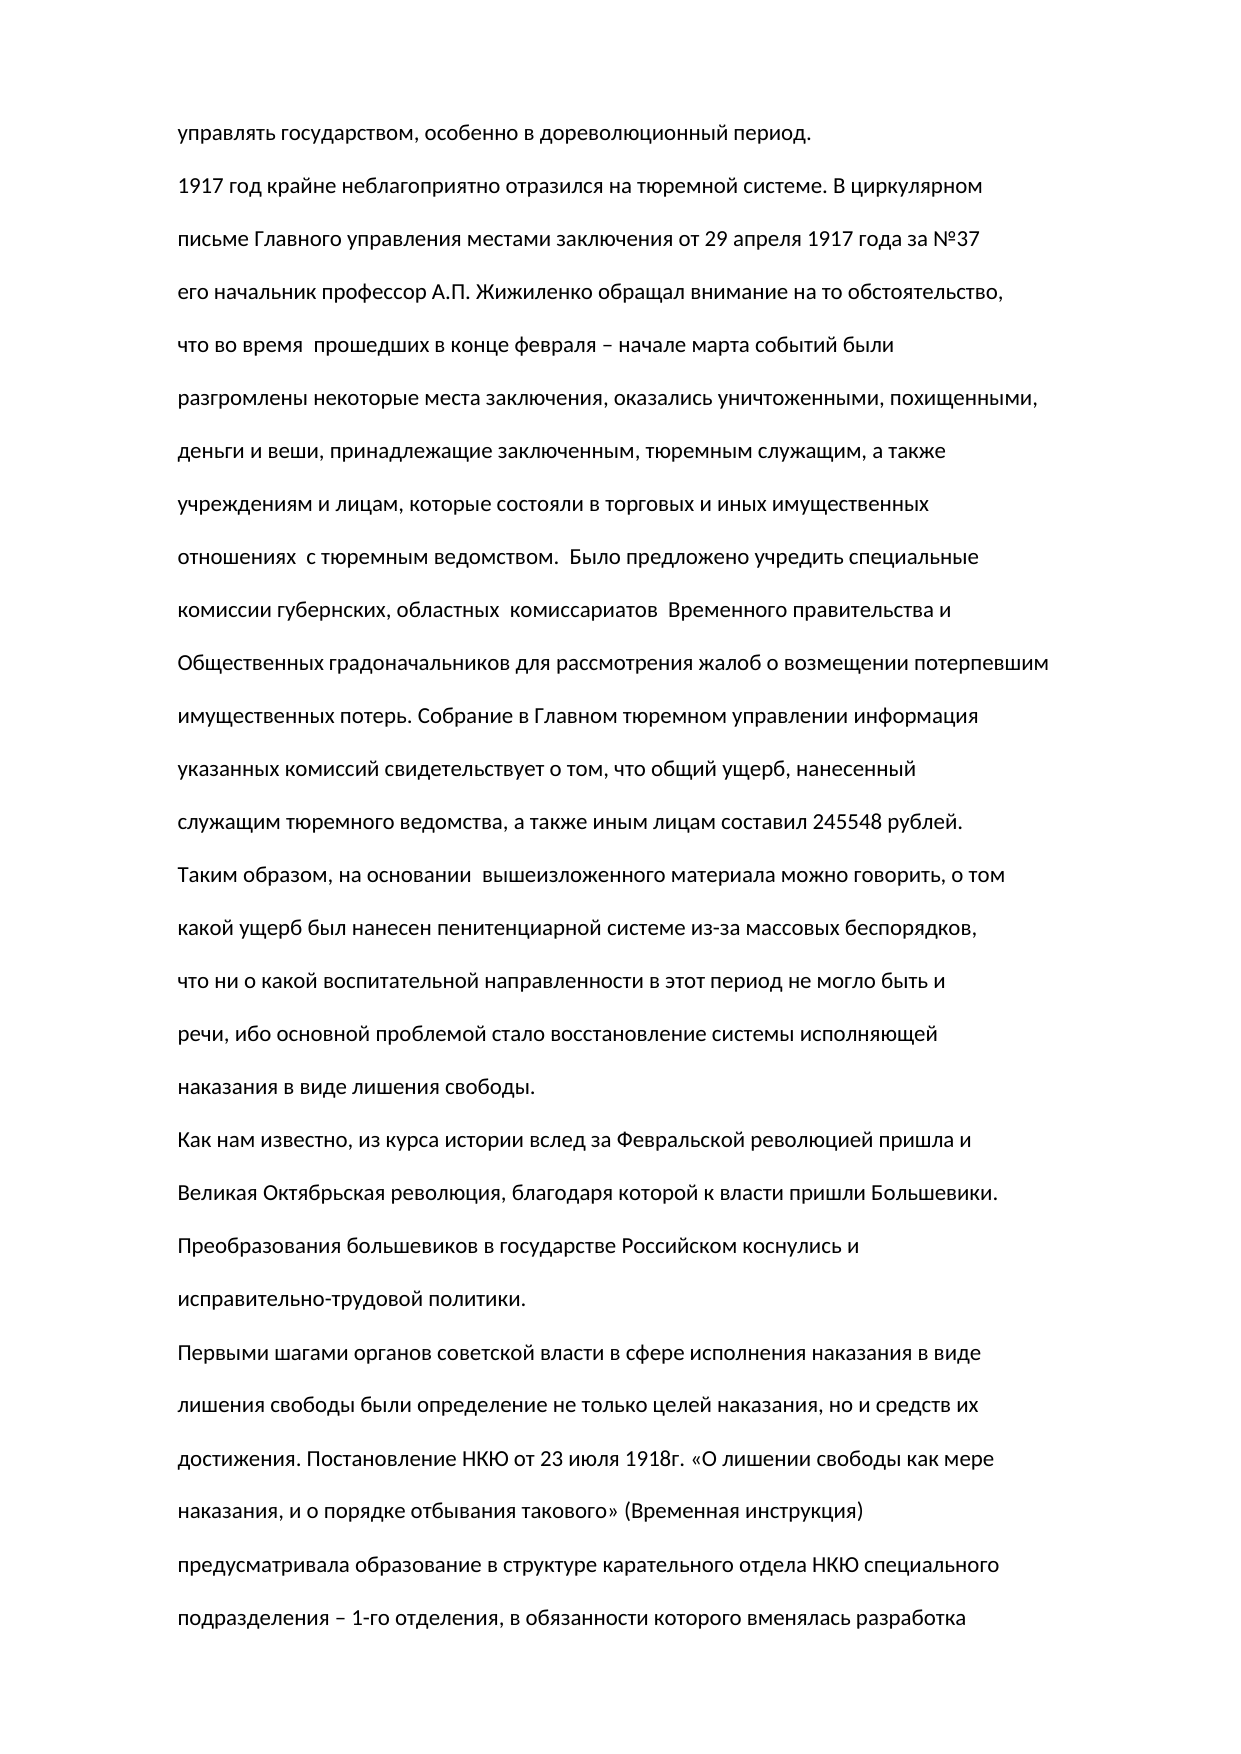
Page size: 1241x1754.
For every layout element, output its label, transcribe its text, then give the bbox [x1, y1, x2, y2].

text Как нам известно, из курса истории вслед за Февральской революцией пришла и [177, 1126, 1152, 1153]
text его начальник профессор А.П. Жижиленко обращал внимание на то обстоятельство, [177, 277, 1152, 305]
text Общественных градоначальников для рассмотрения жалоб о возмещении потерпевшим [177, 648, 1152, 676]
text достижения. Постановление НКЮ от 23 июля 1918г. «О лишении свободы как мере [177, 1444, 1152, 1472]
text разгромлены некоторые места заключения, оказались уничтоженными, похищенными, [177, 383, 1152, 411]
text что ни о какой воспитательной направленности в этот период не могло быть и [177, 966, 1152, 994]
text письме Главного управления местами заключения от 29 апреля 1917 года за №37 [177, 224, 1152, 252]
text лишения свободы были определение не только целей наказания, но и средств их [177, 1391, 1152, 1419]
text предусматривала образование в структуре карательного отдела НКЮ специального [177, 1550, 1152, 1578]
text деньги и веши, принадлежащие заключенным, тюремным служащим, а также [177, 436, 1152, 464]
text управлять государством, особенно в дореволюционный период. [177, 118, 1152, 146]
text отношениях с тюремным ведомством. Было предложено учредить специальные [177, 542, 1152, 570]
text комиссии губернских, областных комиссариатов Временного правительства и [177, 595, 1152, 623]
text Великая Октябрьская революция, благодаря которой к власти пришли Большевики. [177, 1178, 1152, 1207]
text учреждениям и лицам, которые состояли в торговых и иных имущественных [177, 489, 1152, 517]
text имущественных потерь. Собрание в Главном тюремном управлении информация [177, 701, 1152, 729]
text 1917 год крайне неблагоприятно отразился на тюремной системе. В циркулярном [177, 171, 1152, 199]
text Первыми шагами органов советской власти в сфере исполнения наказания в виде [177, 1338, 1152, 1366]
text какой ущерб был нанесен пенитенциарной системе из-за массовых беспорядков, [177, 913, 1152, 941]
text исправительно-трудовой политики. [177, 1284, 1152, 1313]
text что во время прошедших в конце февраля – начале марта событий были [177, 330, 1152, 358]
text Преобразования большевиков в государстве Российском коснулись и [177, 1232, 1152, 1259]
text речи, ибо основной проблемой стало восстановление системы исполняющей [177, 1019, 1152, 1047]
text подразделения – 1-го отделения, в обязанности которого вменялась разработка [177, 1603, 1152, 1631]
text указанных комиссий свидетельствует о том, что общий ущерб, нанесенный [177, 754, 1152, 782]
text наказания в виде лишения свободы. [177, 1072, 1152, 1101]
text служащим тюремного ведомства, а также иным лицам составил 245548 рублей. [177, 807, 1152, 835]
text наказания, и о порядке отбывания такового» (Временная инструкция) [177, 1497, 1152, 1525]
text Таким образом, на основании вышеизложенного материала можно говорить, о том [177, 860, 1152, 888]
